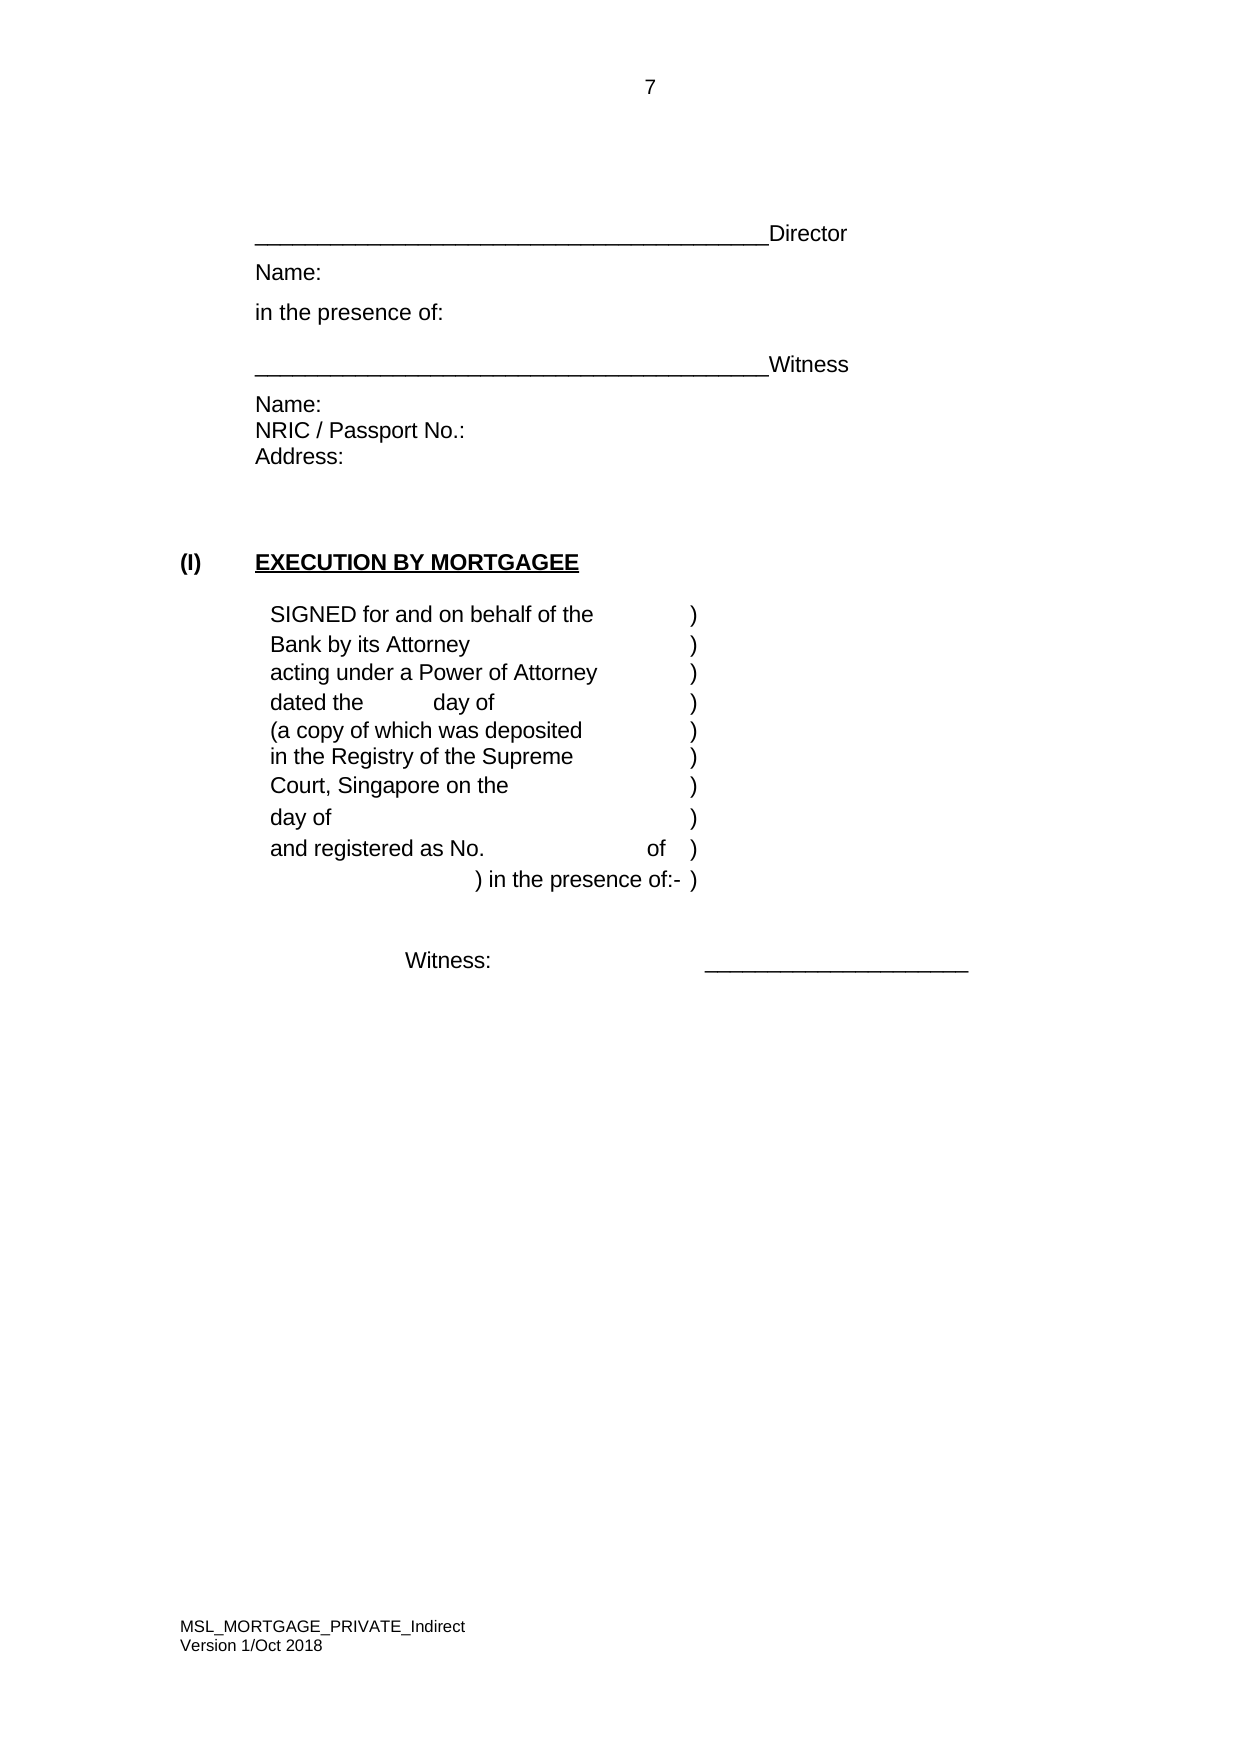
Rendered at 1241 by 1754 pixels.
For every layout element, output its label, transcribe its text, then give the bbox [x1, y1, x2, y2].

text _________________________________________Director [255, 219, 1113, 246]
text acting under a Power of Attorney ) [270, 659, 1120, 685]
text Witness: _____________________ [180, 947, 1120, 973]
text day of ) [270, 801, 1120, 832]
text NRIC / Passport No.: [255, 417, 1113, 443]
text and registered as No. of ) [270, 832, 1120, 863]
text Name: [255, 259, 1113, 285]
text Bank by its Attorney ) [270, 628, 1120, 659]
text ) in the presence of:- ) [270, 863, 1120, 894]
text in the presence of: [255, 298, 1120, 325]
text SIGNED for and on behalf of the ) [270, 601, 1120, 628]
text _________________________________________Witness [255, 351, 1113, 377]
text Court, Singapore on the ) [270, 769, 1120, 801]
text Name: [255, 391, 1113, 417]
text in the Registry of the Supreme ) [270, 743, 1120, 769]
text Address: [255, 443, 1113, 470]
text (I) EXECUTION BY MORTGAGEE [180, 549, 1120, 575]
text dated the day of ) [270, 685, 1120, 717]
text (a copy of which was deposited ) [270, 717, 1120, 743]
